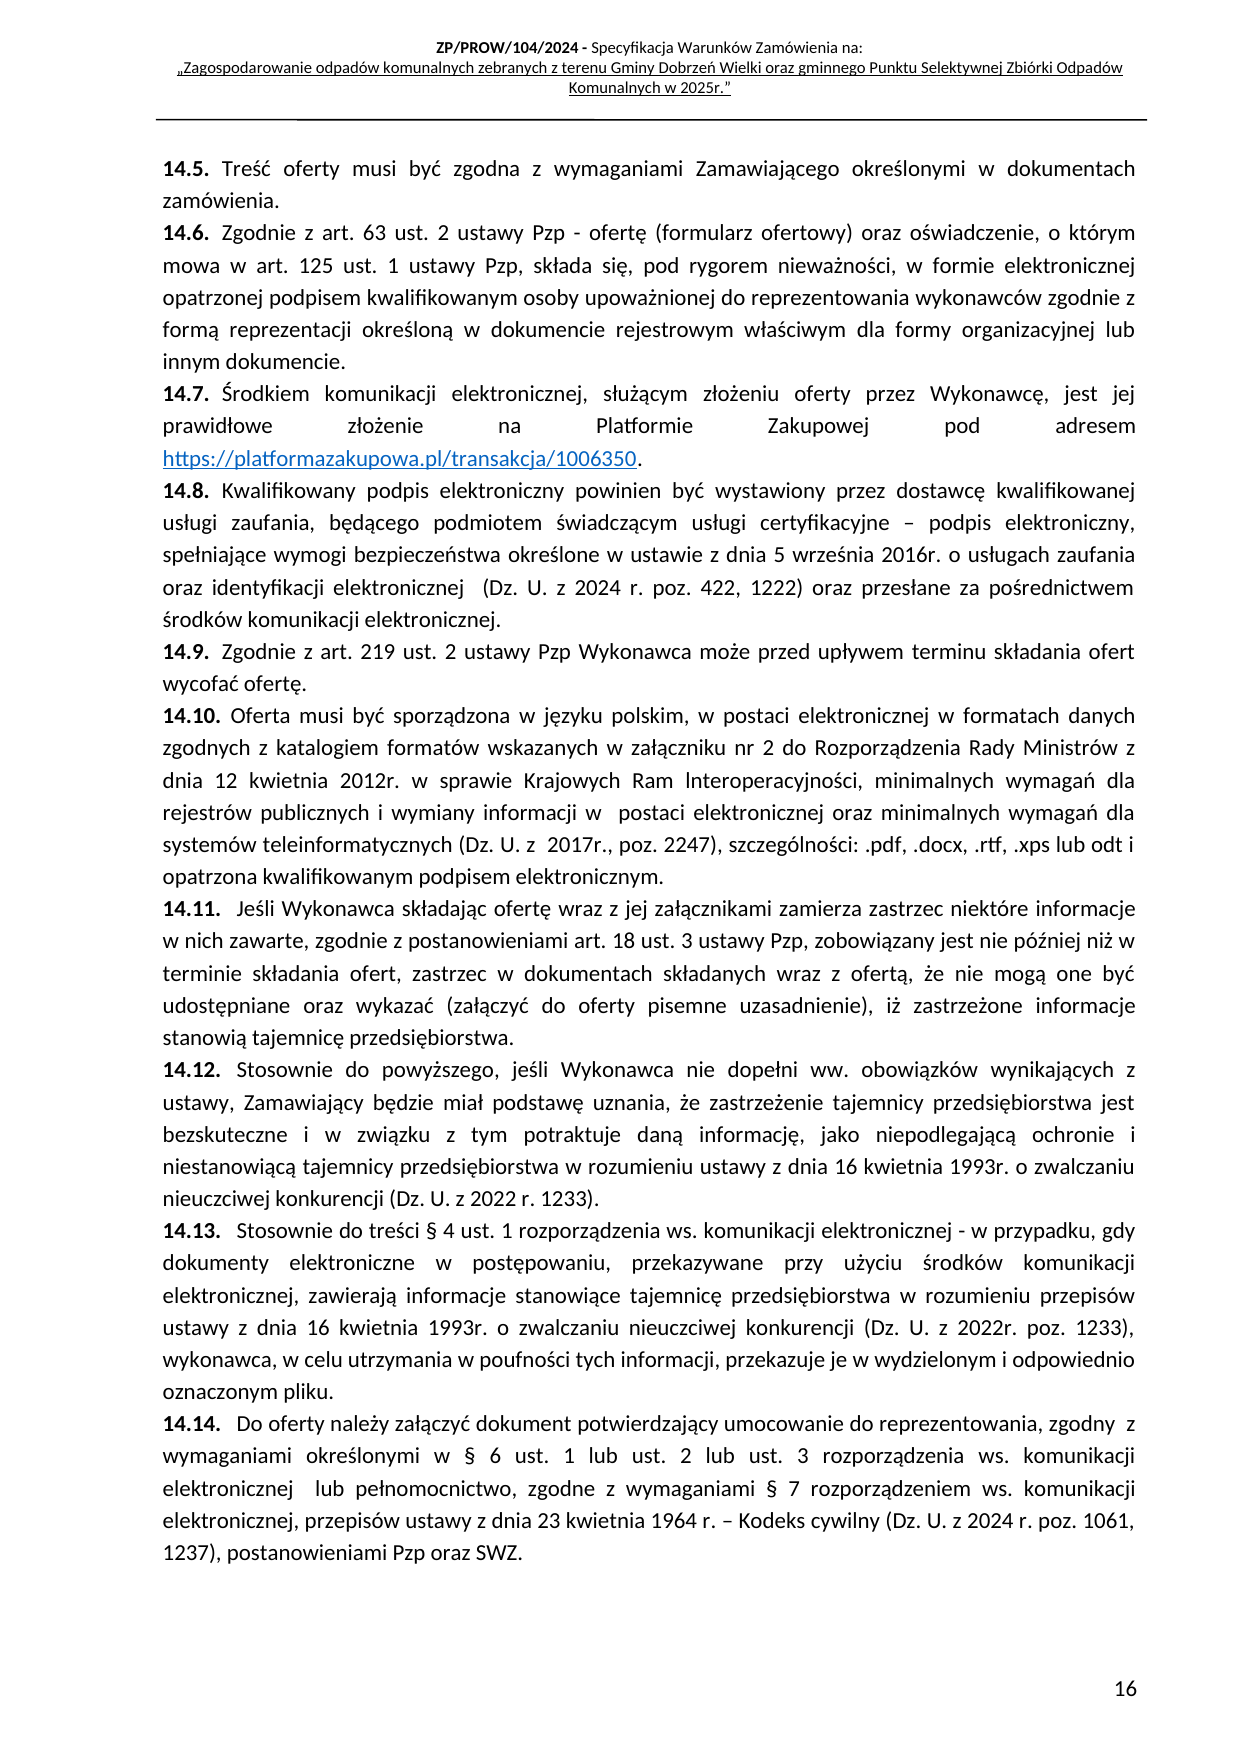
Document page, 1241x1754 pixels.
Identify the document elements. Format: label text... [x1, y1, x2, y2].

list Oferta musi być sporządzona w języku polskim, w postaci elektronicznej w formatach danych zgodnych z katalogiem formatów wskazanych w załączniku nr 2 do Rozporządzenia Rady Ministrów z dnia 12 kwietnia 2012r. w sprawie Krajowych Ram lnteroperacyjności, minimalnych wymagań dla rejestrów publicznych i wymiany informacji w postaci elektronicznej oraz minimalnych wymagań dla systemów teleinformatycznych (Dz. U. z 2017r., poz. 2247), szczególności: .pdf, .docx, .rtf, .xps lub odt i opatrzona kwalifikowanym podpisem elektronicznym. [162, 701, 1137, 890]
list Treść oferty musi być zgodna z wymaganiami Zamawiającego określonymi w dokumentach zamówienia. [162, 154, 1137, 214]
list Kwalifikowany podpis elektroniczny powinien być wystawiony przez dostawcę kwalifikowanej usługi zaufania, będącego podmiotem świadczącym usługi certyfikacyjne – podpis elektroniczny, spełniające wymogi bezpieczeństwa określone w ustawie z dnia 5 września 2016r. o usługach zaufania oraz identyfikacji elektronicznej (Dz. U. z 2024 r. poz. 422, 1222) oraz przesłane za pośrednictwem środków komunikacji elektronicznej. [162, 476, 1137, 633]
list Zgodnie z art. 63 ust. 2 ustawy Pzp - ofertę (formularz ofertowy) oraz oświadczenie, o którym mowa w art. 125 ust. 1 ustawy Pzp, składa się, pod rygorem nieważności, w formie elektronicznej opatrzonej podpisem kwalifikowanym osoby upoważnionej do reprezentowania wykonawców zgodnie z formą reprezentacji określoną w dokumencie rejestrowym właściwym dla formy organizacyjnej lub innym dokumencie. [162, 218, 1137, 375]
list Jeśli Wykonawca składając ofertę wraz z jej załącznikami zamierza zastrzec niektóre informacje w nich zawarte, zgodnie z postanowieniami art. 18 ust. 3 ustawy Pzp, zobowiązany jest nie później niż w terminie składania ofert, zastrzec w dokumentach składanych wraz z ofertą, że nie mogą one być udostępniane oraz wykazać (załączyć do oferty pisemne uzasadnienie), iż zastrzeżone informacje stanowią tajemnicę przedsiębiorstwa. [162, 894, 1137, 1051]
list Środkiem komunikacji elektronicznej, służącym złożeniu oferty przez Wykonawcę, jest jej prawidłowe złożenie na Platformie Zakupowej pod adresem https://platformazakupowa.pl/transakcja/1006350. [162, 379, 1137, 472]
list Zgodnie z art. 219 ust. 2 ustawy Pzp Wykonawca może przed upływem terminu składania ofert wycofać ofertę. [162, 637, 1137, 697]
list Stosownie do powyższego, jeśli Wykonawca nie dopełni ww. obowiązków wynikających z ustawy, Zamawiający będzie miał podstawę uznania, że zastrzeżenie tajemnicy przedsiębiorstwa jest bezskuteczne i w związku z tym potraktuje daną informację, jako niepodlegającą ochronie i niestanowiącą tajemnicy przedsiębiorstwa w rozumieniu ustawy z dnia 16 kwietnia 1993r. o zwalczaniu nieuczciwej konkurencji (Dz. U. z 2022 r. 1233). [162, 1055, 1137, 1212]
list Do oferty należy załączyć dokument potwierdzający umocowanie do reprezentowania, zgodny z wymaganiami określonymi w § 6 ust. 1 lub ust. 2 lub ust. 3 rozporządzenia ws. komunikacji elektronicznej lub pełnomocnictwo, zgodne z wymaganiami § 7 rozporządzeniem ws. komunikacji elektronicznej, przepisów ustawy z dnia 23 kwietnia 1964 r. – Kodeks cywilny (Dz. U. z 2024 r. poz. 1061, 1237), postanowieniami Pzp oraz SWZ. [162, 1409, 1137, 1566]
list Stosownie do treści § 4 ust. 1 rozporządzenia ws. komunikacji elektronicznej - w przypadku, gdy dokumenty elektroniczne w postępowaniu, przekazywane przy użyciu środków komunikacji elektronicznej, zawierają informacje stanowiące tajemnicę przedsiębiorstwa w rozumieniu przepisów ustawy z dnia 16 kwietnia 1993r. o zwalczaniu nieuczciwej konkurencji (Dz. U. z 2022r. poz. 1233), wykonawca, w celu utrzymania w poufności tych informacji, przekazuje je w wydzielonym i odpowiednio oznaczonym pliku. [162, 1216, 1137, 1405]
